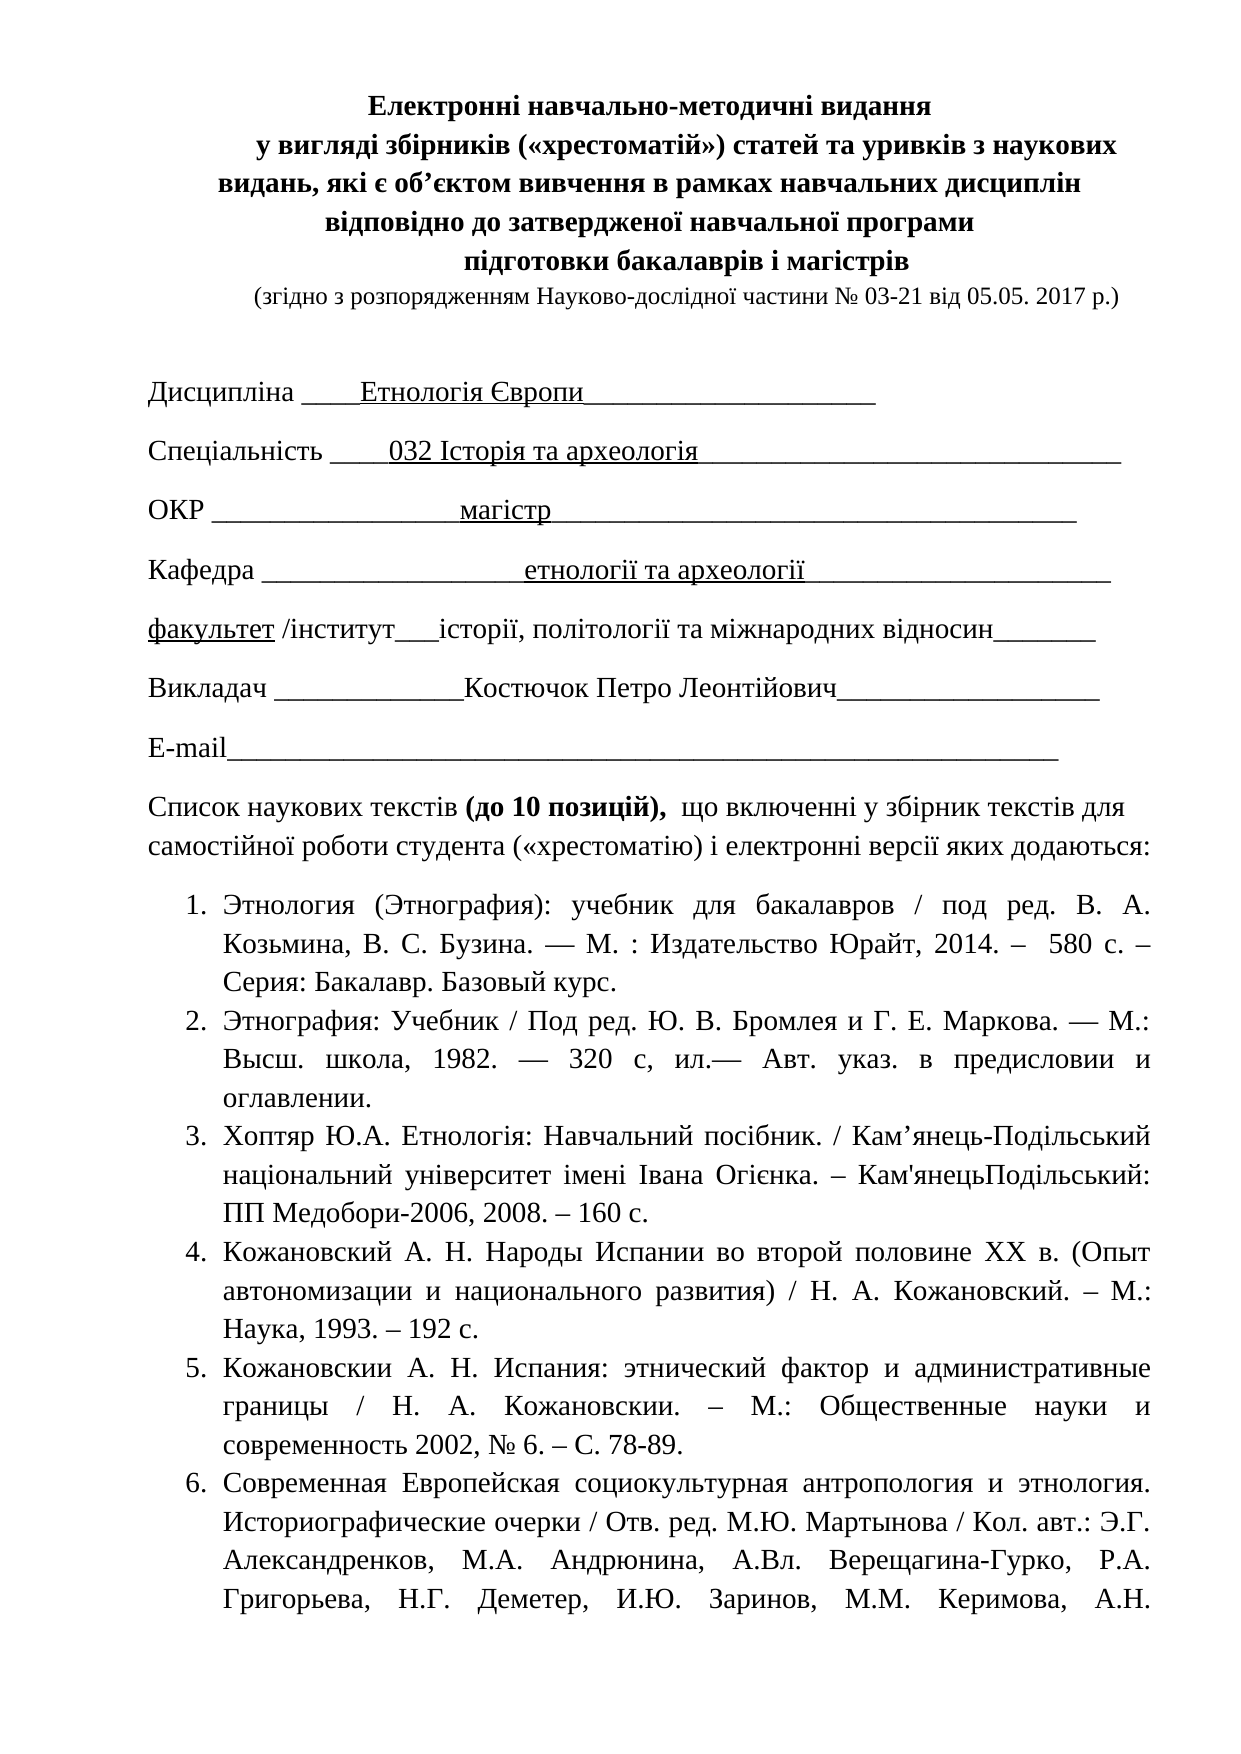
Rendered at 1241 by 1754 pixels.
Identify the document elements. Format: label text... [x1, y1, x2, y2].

text Викладач _____________Костючок Петро Леонтійович__________________ [148, 671, 1152, 704]
list Хоптяр Ю.А. Етнологія: Навчальний посібник. / Кам’янець-Подільський національний університет імені Івана Огієнка. – Кам'янецьПодільський: ПП Медобори-2006, 2008. – 160 с. [185, 1118, 1152, 1229]
text Спеціальність ____032 Історія та археологія_____________________________ [148, 433, 1152, 467]
text Список наукових текстів (до 10 позицій), що включенні у збірник текстів для самостійної роботи студента («хрестоматію) і електронні версії яких додаються: [148, 789, 1152, 861]
text факультет /інститут___історії, політології та міжнародних відносин_______ [148, 611, 1152, 645]
list Этнология (Этнография): учебник для бакалавров / под ред. В. А. Козьмина, В. С. Бузина. — М. : Издательство Юрайт, 2014. – 580 с. – Серия: Бакалавр. Базовый курс. [185, 887, 1152, 998]
text (згідно з розпорядженням Науково-дослідної частини № 03-21 від 05.05. 2017 р.) [148, 281, 1152, 310]
text Кафедра __________________етнології та археології_____________________ [148, 552, 1152, 585]
text у вигляді збірників («хрестоматій») статей та уривків з наукових видань, які є об’єктом вивчення в рамках навчальних дисциплін відповідно до затвердженої навчальної програми [148, 127, 1152, 238]
list Кожановскии А. Н. Испания: этнический фактор и административные границы / Н. А. Кожановскии. – М.: Общественные науки и современность 2002, № 6. – С. 78-89. [185, 1350, 1152, 1460]
text E-mail_________________________________________________________ [148, 730, 1152, 763]
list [185, 1465, 1152, 1614]
text ОКР _________________магістр____________________________________ [148, 492, 1152, 526]
text Дисципліна ____Етнологія Європи____________________ [148, 374, 1152, 407]
list Этнография: Учебник / Под ред. Ю. В. Бромлея и Г. Е. Маркова. — М.: Высш. школа, 1982. — 320 с, ил.— Авт. указ. в предисловии и оглавлении. [185, 1003, 1152, 1113]
text підготовки бакалаврів і магістрів [148, 243, 1152, 276]
list Кожановский А. Н. Народы Испании во второй половине XX в. (Опыт автономизации и национального развития) / Н. А. Кожановский. – М.: Наука, 1993. – 192 с. [185, 1234, 1152, 1345]
text Електронні навчально-методичні видання [148, 88, 1152, 122]
